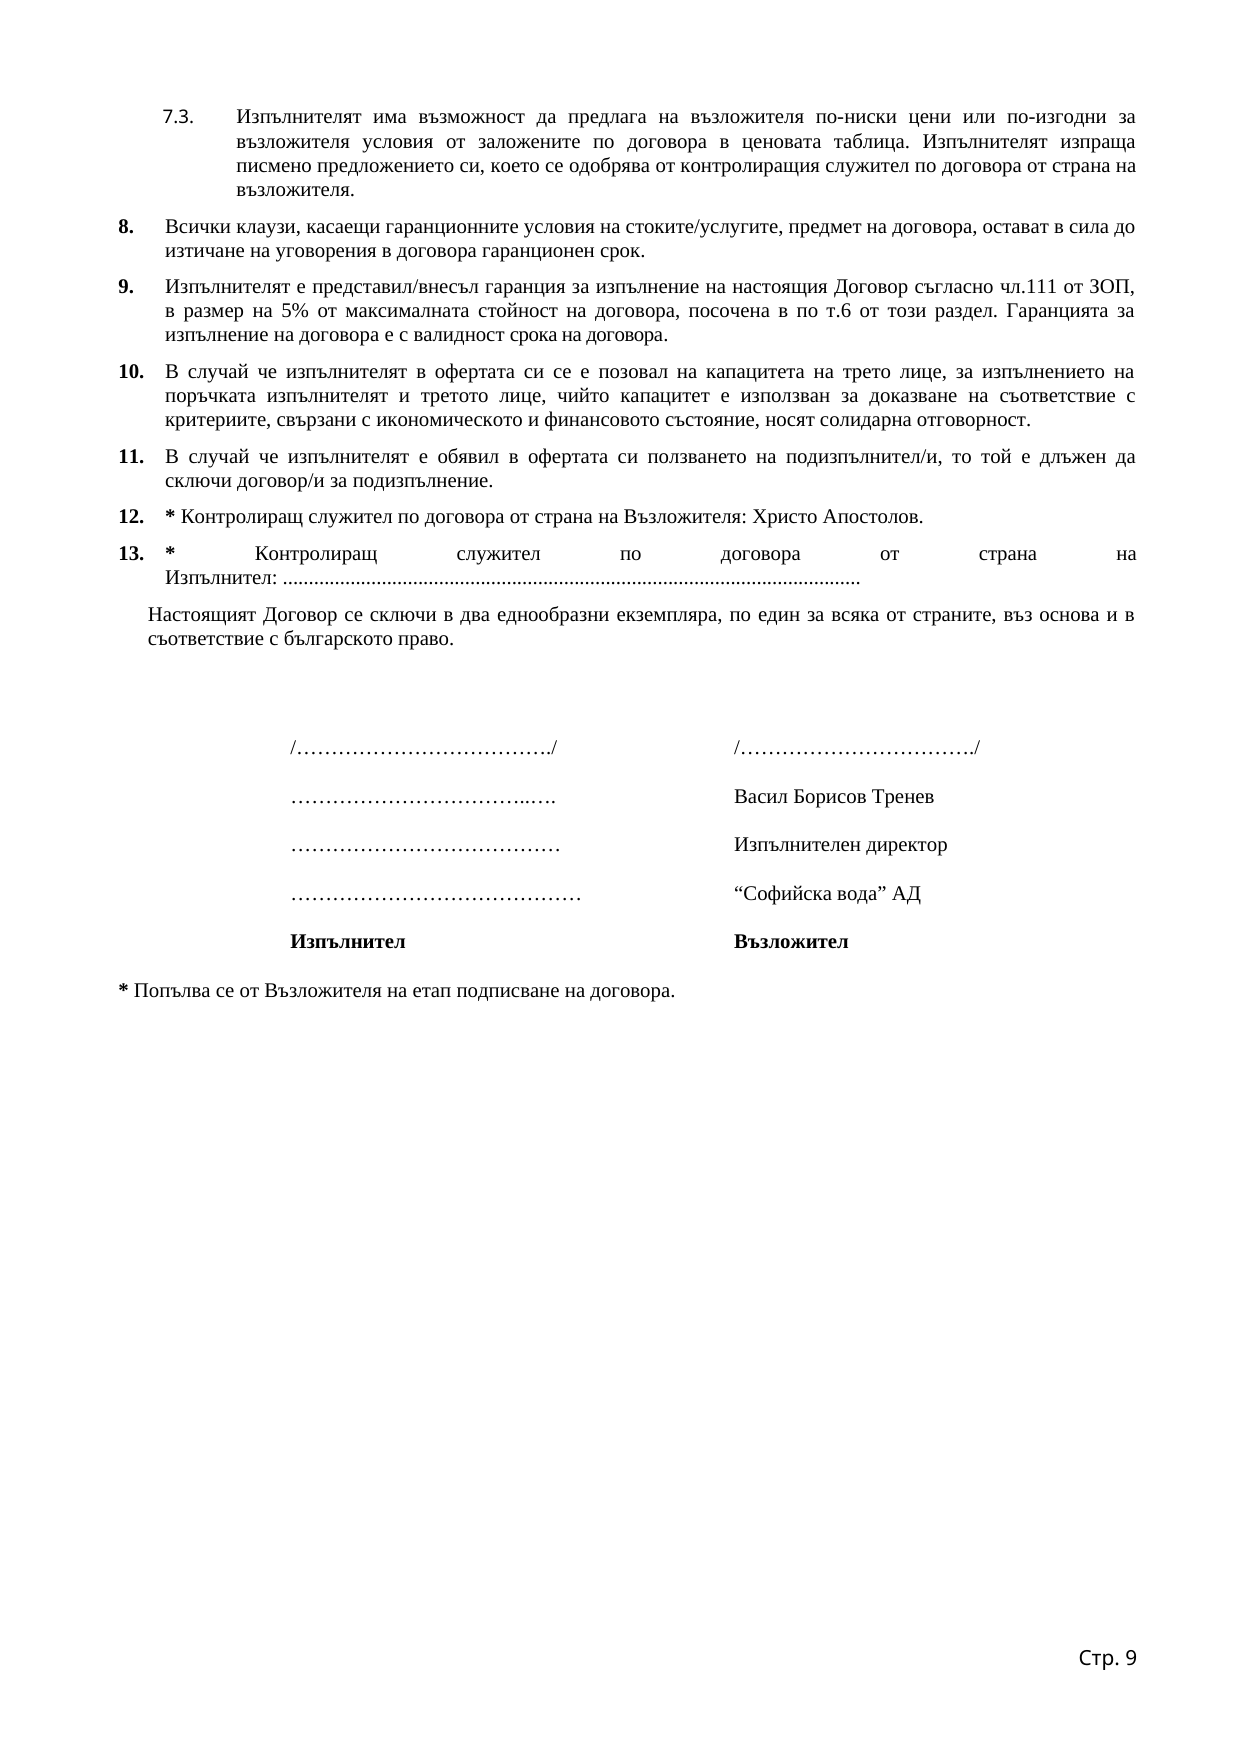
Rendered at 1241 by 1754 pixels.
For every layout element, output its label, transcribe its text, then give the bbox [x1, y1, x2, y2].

list Изпълнителят има възможност да предлага на възложителя по-ниски цени или по-изгодни за възложителя условия от заложените по договора в ценовата таблица. Изпълнителят изпраща писмено предложението си, което се одобрява от контролиращия служител по договора от страна на възложителя. [162, 103, 1137, 201]
list Изпълнителят е представил/внесъл гаранция за изпълнение на настоящия Договор съгласно чл.111 от ЗОП, в размер на 5% от максималната стойност на договора, посочена в по т.6 от този раздел. Гаранцията за изпълнение на договора е с валидност срока на договора. [118, 274, 1137, 346]
text * Попълва се от Възложителя на етап подписване на договора. [118, 978, 1137, 1002]
list Всички клаузи, касаещи гаранционните условия на стоките/услугите, предмет на договора, остават в сила до изтичане на уговорения в договора гаранционен срок. [118, 214, 1137, 262]
list В случай че изпълнителят е обявил в офертата си ползването на подизпълнител/и, то той е длъжен да сключи договор/и за подизпълнение. [118, 444, 1137, 492]
list * Контролиращ служител по договора от страна на Възложителя: Христо Апостолов. [118, 504, 1137, 528]
table_header /……………………………./ Васил Борисов Тренев Изпълнителен директор “Софийска вода” АД Възложител [693, 735, 1137, 978]
list * Контролиращ служител по договора от страна на Изпълнител: ............................................................................................................... [118, 541, 1137, 589]
list В случай че изпълнителят в офертата си се е позовал на капацитета на трето лице, за изпълнението на поръчката изпълнителят и третото лице, чийто капацитет е използван за доказване на съответствие с критериите, свързани с икономическото и финансовото състояние, носят солидарна отговорност. [118, 359, 1137, 431]
text Настоящият Договор се сключи в два еднообразни екземпляра, по един за всяка от страните, въз основа и в съответствие с българското право. [148, 601, 1137, 649]
table_header /………………………………./ ……………………………..…. ………………………………… …………………………………… Изпълнител [249, 735, 693, 978]
